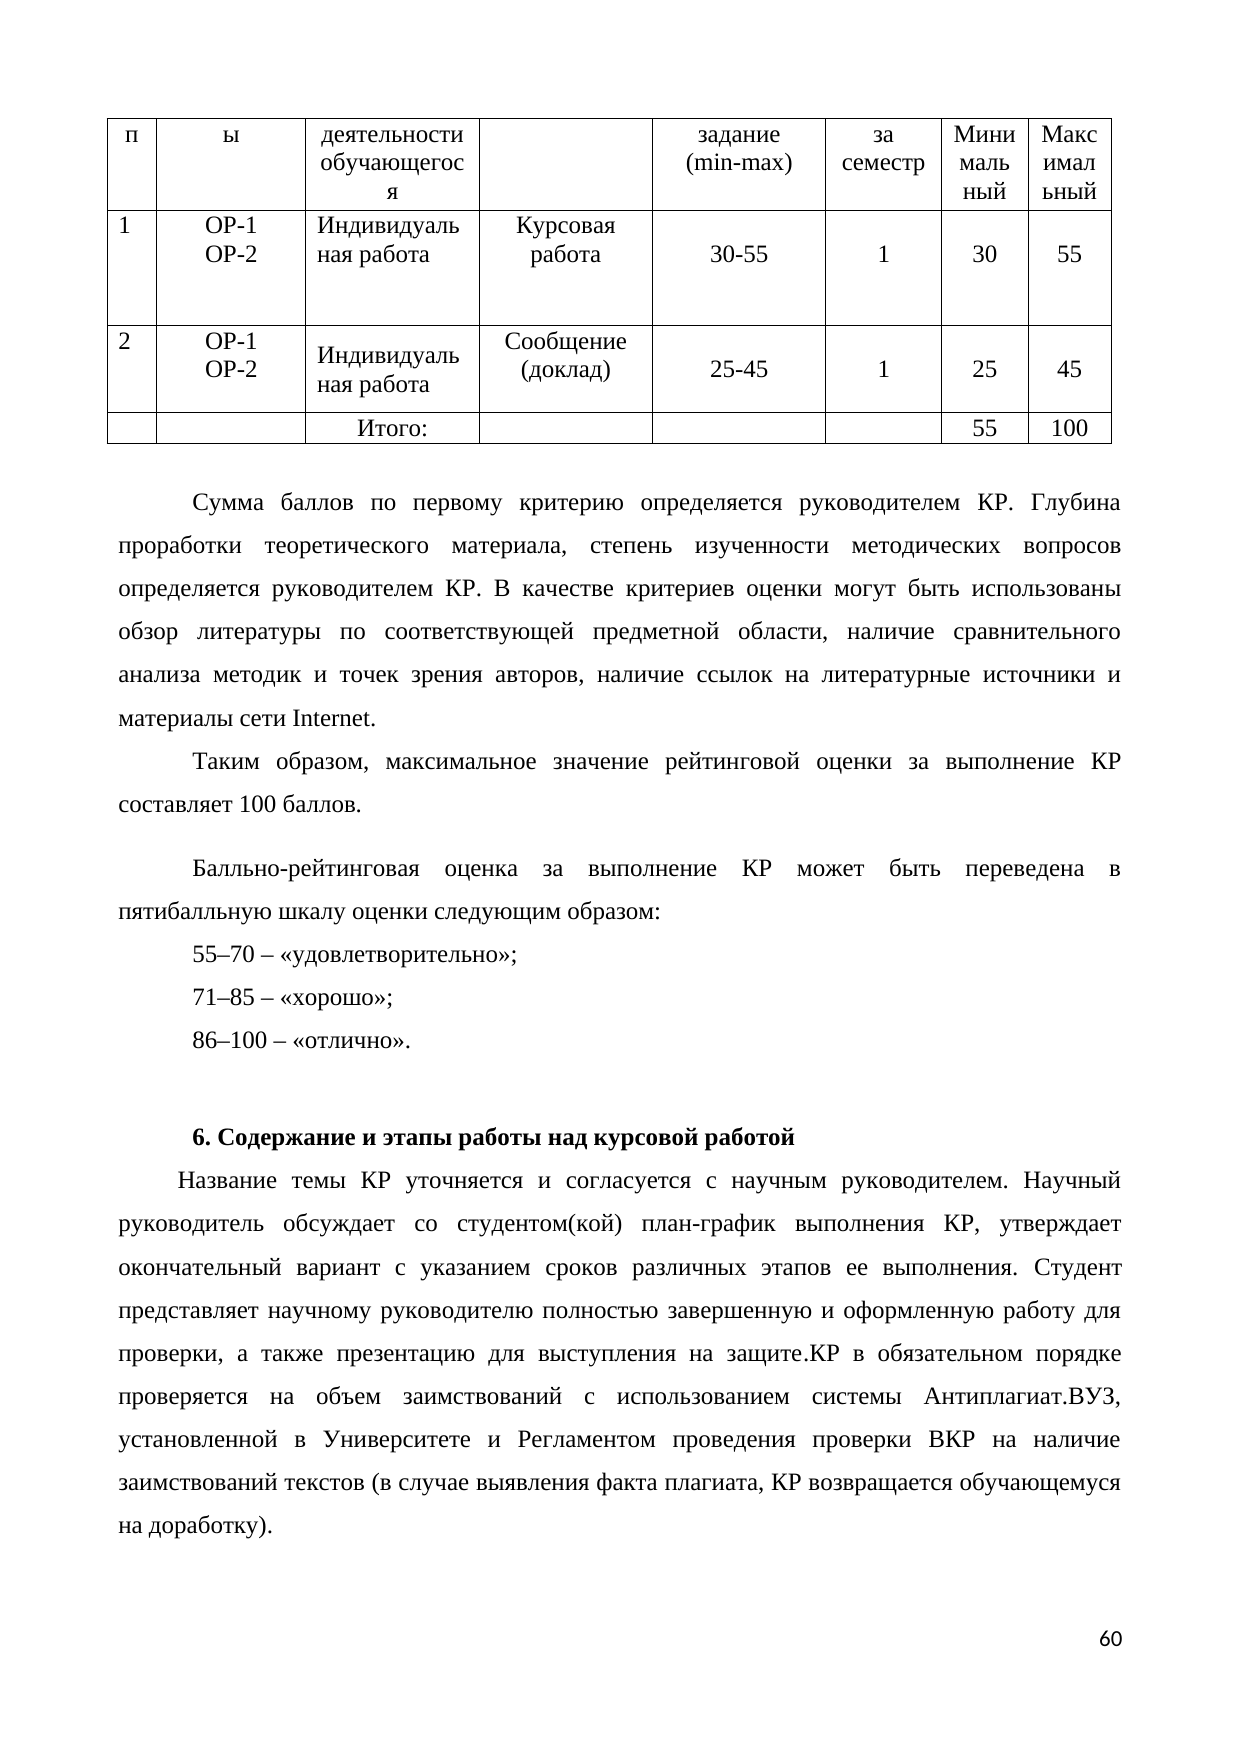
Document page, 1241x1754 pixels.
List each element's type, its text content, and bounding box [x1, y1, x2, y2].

text Балльно-рейтинговая оценка за выполнение КР может быть переведена в пятибалльную шкалу оценки следующим образом: [118, 853, 1122, 925]
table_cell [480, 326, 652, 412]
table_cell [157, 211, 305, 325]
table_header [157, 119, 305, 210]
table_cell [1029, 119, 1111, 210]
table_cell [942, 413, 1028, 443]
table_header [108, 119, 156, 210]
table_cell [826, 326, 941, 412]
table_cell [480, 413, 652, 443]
text Сумма баллов по первому критерию определяется руководителем КР. Глубина проработки теоретического материала, степень изученности методических вопросов определяется руководителем КР. В качестве критериев оценки могут быть использованы обзор литературы по соответствующей предметной области, наличие сравнительного анализа методик и точек зрения авторов, наличие ссылок на литературные источники и материалы сети Internet. [118, 487, 1122, 731]
text Таким образом, максимальное значение рейтинговой оценки за выполнение КР составляет 100 баллов. [118, 746, 1122, 818]
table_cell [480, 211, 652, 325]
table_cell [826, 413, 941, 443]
text 71–85 – «хорошо»; [118, 982, 1122, 1011]
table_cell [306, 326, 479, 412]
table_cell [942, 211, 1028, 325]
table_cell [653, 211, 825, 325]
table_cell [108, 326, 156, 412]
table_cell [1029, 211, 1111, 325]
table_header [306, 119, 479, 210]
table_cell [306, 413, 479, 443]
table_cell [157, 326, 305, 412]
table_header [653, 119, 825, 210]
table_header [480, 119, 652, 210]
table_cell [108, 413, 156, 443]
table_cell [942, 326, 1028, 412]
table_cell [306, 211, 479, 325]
text 86–100 – «отлично». [118, 1025, 1122, 1054]
text 6. Содержание и этапы работы над курсовой работой [118, 1122, 1122, 1151]
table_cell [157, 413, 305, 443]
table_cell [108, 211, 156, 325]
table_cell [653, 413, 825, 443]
text 55–70 – «удовлетворительно»; [118, 939, 1122, 968]
text Название темы КР уточняется и согласуется с научным руководителем. Научный руководитель обсуждает со студентом(кой) план-график выполнения КР, утверждает окончательный вариант с указанием сроков различных этапов ее выполнения. Студент представляет научному руководителю полностью завершенную и оформленную работу для проверки, а также презентацию для выступления на защите.КР в обязательном порядке проверяется на объем заимствований с использованием системы Антиплагиат.ВУЗ, установленной в Университете и Регламентом проведения проверки ВКР на наличие заимствований текстов (в случае выявления факта плагиата, КР возвращается обучающемуся на доработку). [118, 1165, 1122, 1539]
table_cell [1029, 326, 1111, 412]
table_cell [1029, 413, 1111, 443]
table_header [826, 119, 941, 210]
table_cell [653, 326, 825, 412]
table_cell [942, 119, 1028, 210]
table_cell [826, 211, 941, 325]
